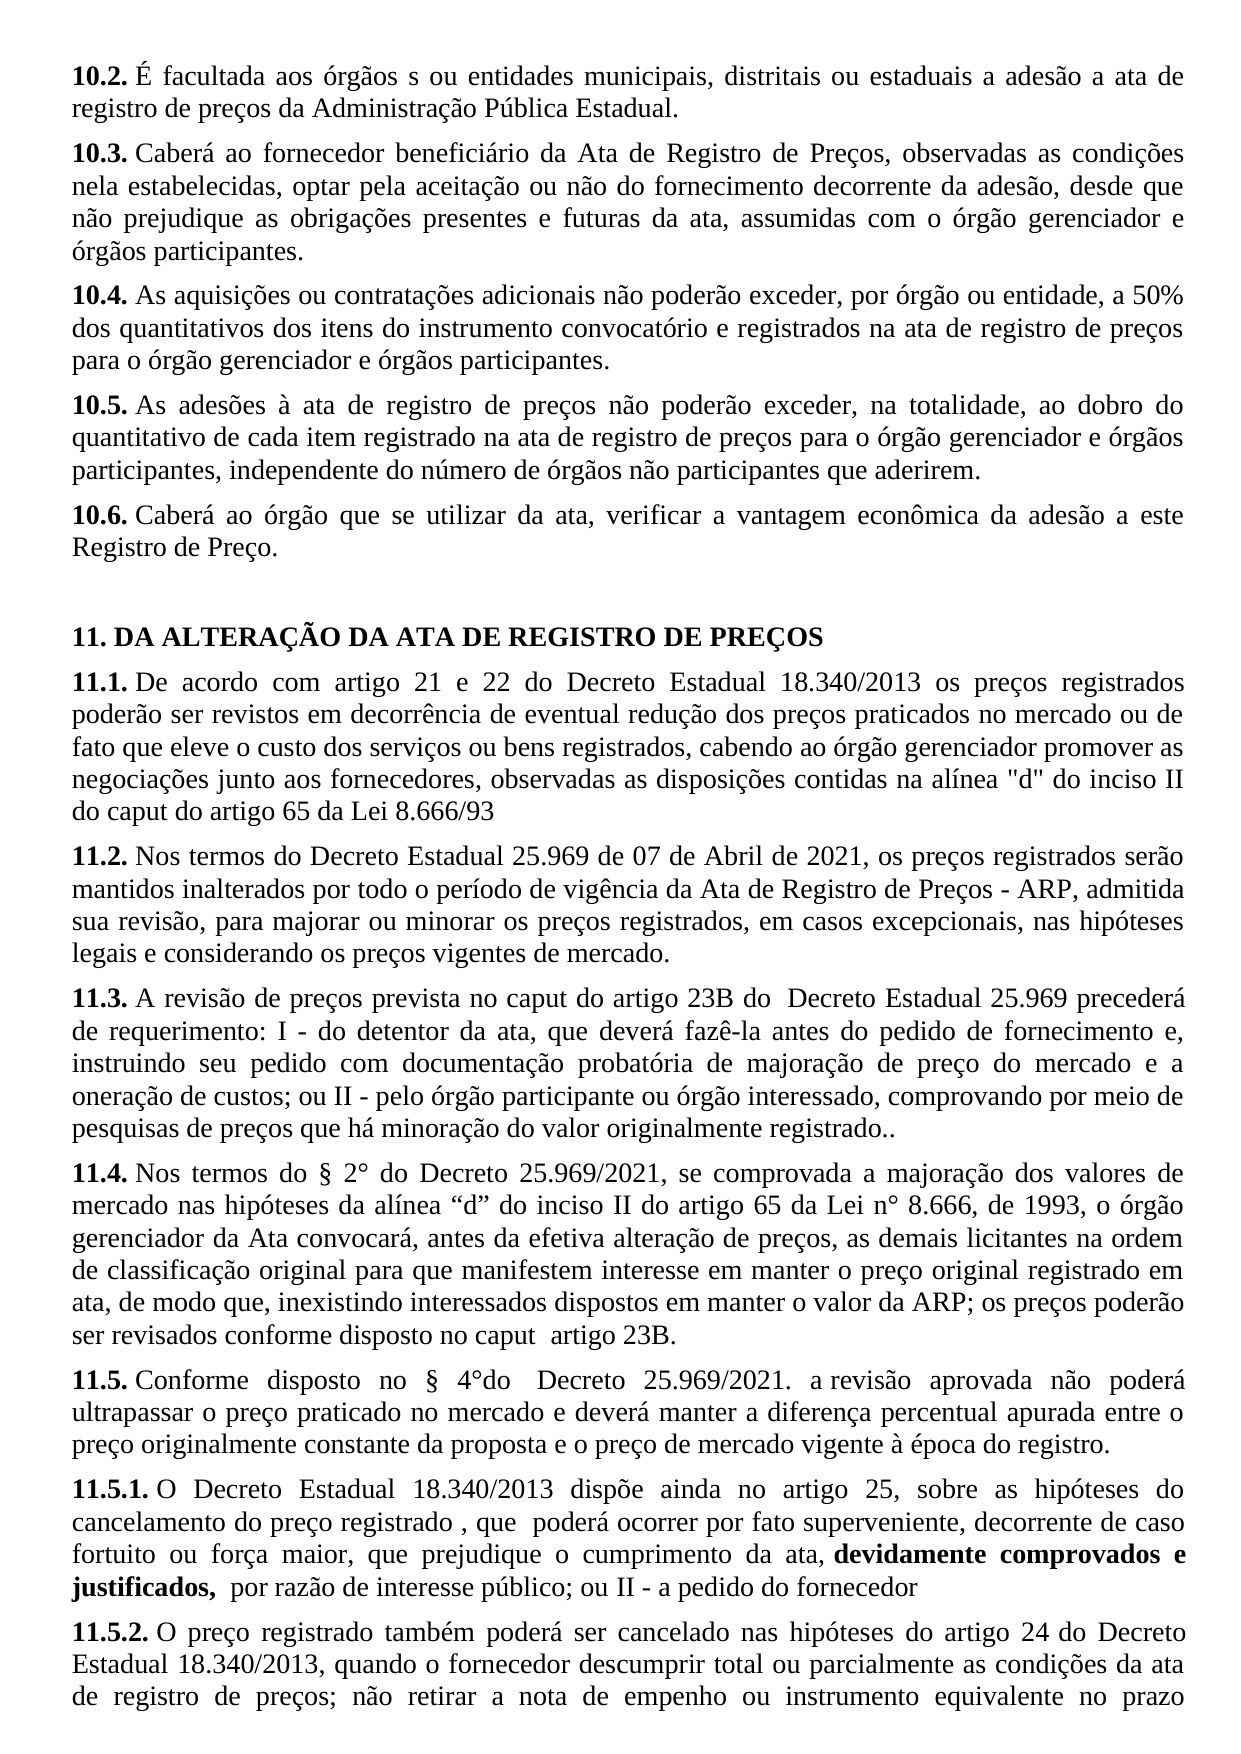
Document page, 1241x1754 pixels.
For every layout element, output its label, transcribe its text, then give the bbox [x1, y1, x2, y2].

text 11.5. Conforme disposto no § 4°do Decreto 25.969/2021. a revisão aprovada não poderá ultrapassar o preço praticado no mercado e deverá manter a diferença percentual apurada entre o preço originalmente constante da proposta e o preço de mercado vigente à época do registro. [72, 1363, 1186, 1460]
text 11. DA ALTERAÇÃO DA ATA DE REGISTRO DE PREÇOS [72, 620, 1186, 652]
text 11.2. Nos termos do Decreto Estadual 25.969 de 07 de Abril de 2021, os preços registrados serão mantidos inalterados por todo o período de vigência da Ata de Registro de Preços - ARP, admitida sua revisão, para majorar ou minorar os preços registrados, em casos excepcionais, nas hipóteses legais e considerando os preços vigentes de mercado. [72, 839, 1186, 969]
text 11.3. A revisão de preços prevista no caput do artigo 23B do Decreto Estadual 25.969 precederá de requerimento: I - do detentor da ata, que deverá fazê-la antes do pedido de fornecimento e, instruindo seu pedido com documentação probatória de majoração de preço do mercado e a oneração de custos; ou II - pelo órgão participante ou órgão interessado, comprovando por meio de pesquisas de preços que há minoração do valor originalmente registrado.. [72, 981, 1186, 1143]
text 11.4. Nos termos do § 2° do Decreto 25.969/2021, se comprovada a majoração dos valores de mercado nas hipóteses da alínea “d” do inciso II do artigo 65 da Lei n° 8.666, de 1993, o órgão gerenciador da Ata convocará, antes da efetiva alteração de preços, as demais licitantes na ordem de classificação original para que manifestem interesse em manter o preço original registrado em ata, de modo que, inexistindo interessados dispostos em manter o valor da ARP; os preços poderão ser revisados conforme disposto no caput artigo 23B. [72, 1156, 1186, 1350]
text 10.6. Caberá ao órgão que se utilizar da ata, verificar a vantagem econômica da adesão a este Registro de Preço. [72, 498, 1186, 563]
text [72, 1614, 1186, 1712]
text 11.5.1. O Decreto Estadual 18.340/2013 dispõe ainda no artigo 25, sobre as hipóteses do cancelamento do preço registrado , que poderá ocorrer por fato superveniente, decorrente de caso fortuito ou força maior, que prejudique o cumprimento da ata, devidamente comprovados e justificados, por razão de interesse público; ou II - a pedido do fornecedor [72, 1472, 1186, 1602]
text 10.4. As aquisições ou contratações adicionais não poderão exceder, por órgão ou entidade, a 50% dos quantitativos dos itens do instrumento convocatório e registrados na ata de registro de preços para o órgão gerenciador e órgãos participantes. [72, 278, 1186, 376]
text 10.5. As adesões à ata de registro de preços não poderão exceder, na totalidade, ao dobro do quantitativo de cada item registrado na ata de registro de preços para o órgão gerenciador e órgãos participantes, independente do número de órgãos não participantes que aderirem. [72, 388, 1186, 485]
text 10.2. É facultada aos órgãos s ou entidades municipais, distritais ou estaduais a adesão a ata de registro de preços da Administração Pública Estadual. [72, 59, 1186, 124]
text 10.3. Caberá ao fornecedor beneficiário da Ata de Registro de Preços, observadas as condições nela estabelecidas, optar pela aceitação ou não do fornecimento decorrente da adesão, desde que não prejudique as obrigações presentes e futuras da ata, assumidas com o órgão gerenciador e órgãos participantes. [72, 136, 1186, 266]
text 11.1. De acordo com artigo 21 e 22 do Decreto Estadual 18.340/2013 os preços registrados poderão ser revistos em decorrência de eventual redução dos preços praticados no mercado ou de fato que eleve o custo dos serviços ou bens registrados, cabendo ao órgão gerenciador promover as negociações junto aos fornecedores, observadas as disposições contidas na alínea "d" do inciso II do caput do artigo 65 da Lei 8.666/93 [72, 665, 1186, 827]
